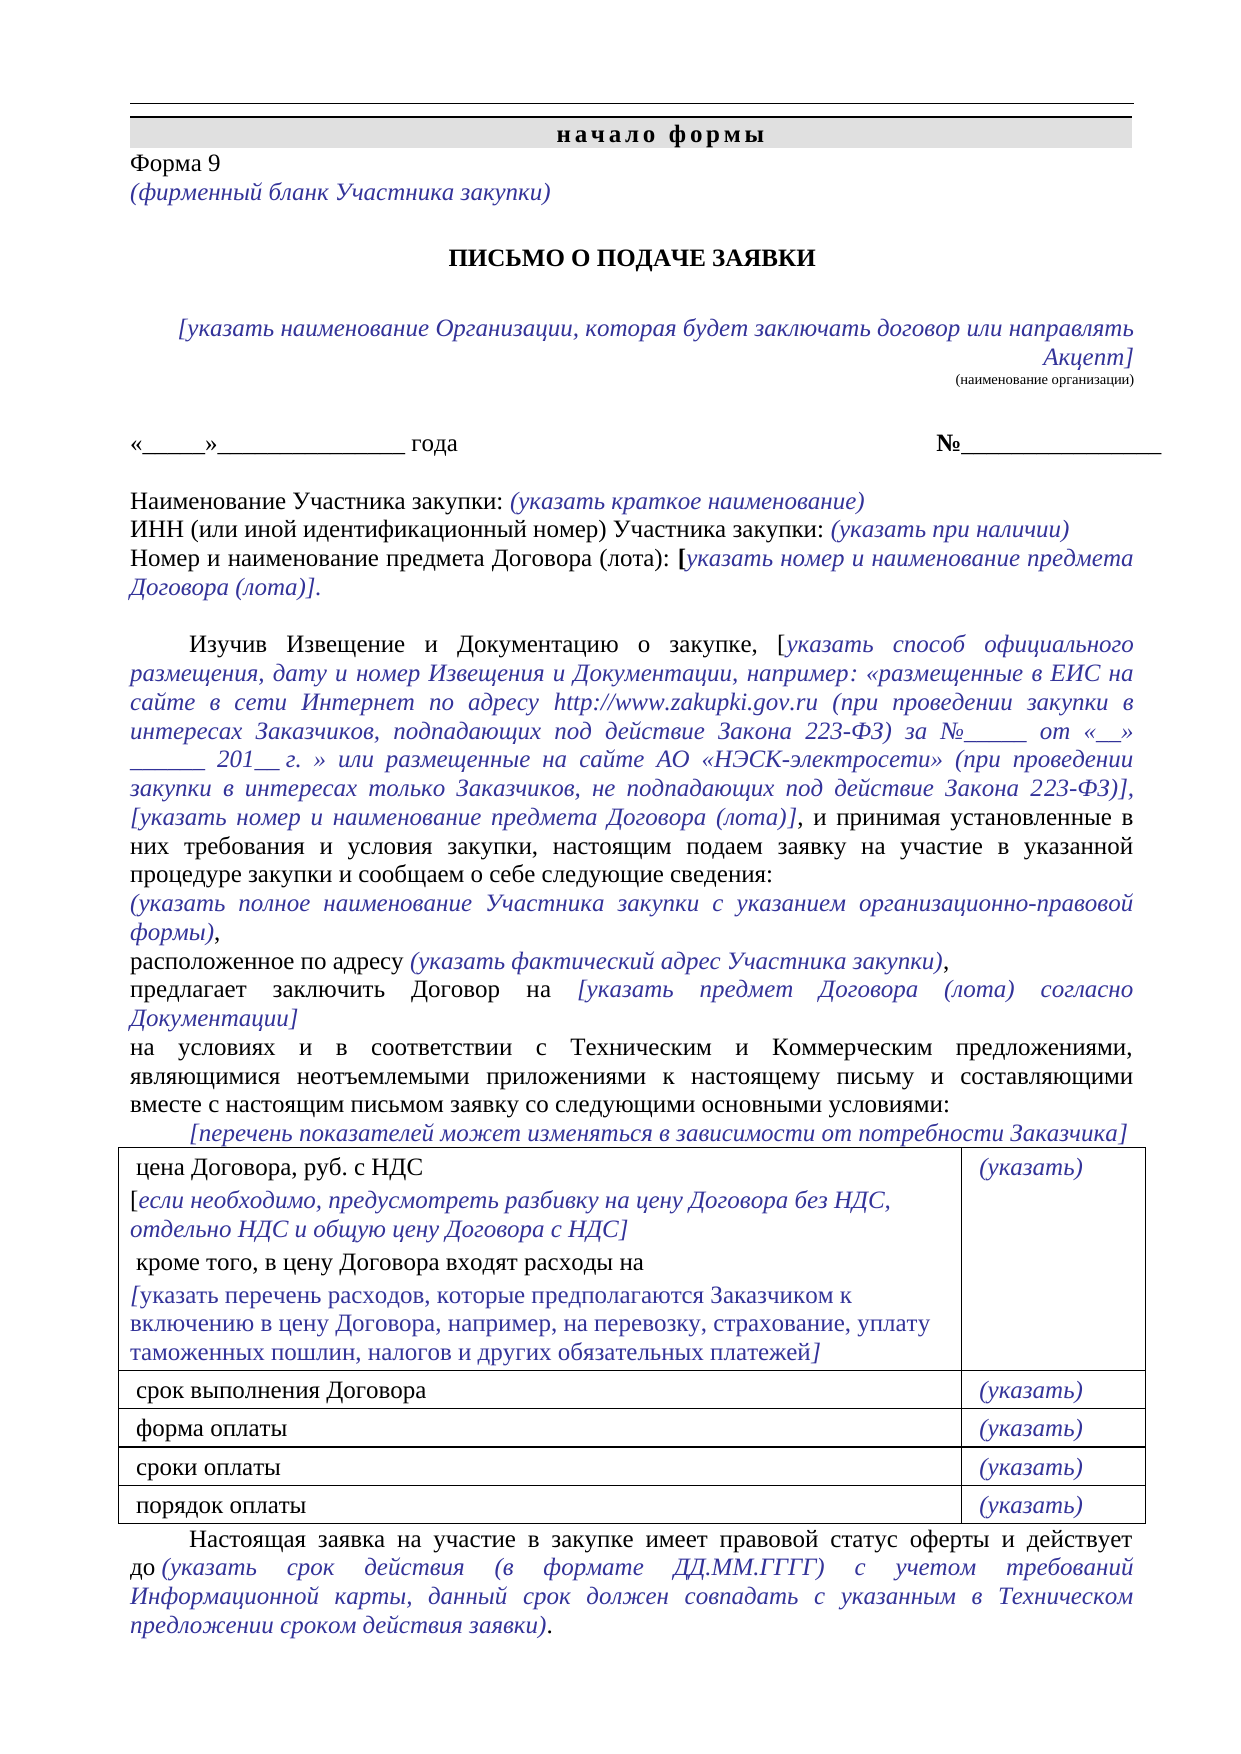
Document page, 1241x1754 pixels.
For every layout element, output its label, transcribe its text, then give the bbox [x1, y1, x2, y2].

table_cell сроки оплаты [119, 1448, 961, 1484]
text предлагает заключить Договор на [указать предмет Договора (лота) согласно Документации] [130, 974, 1134, 1032]
text начало формы [130, 118, 1132, 148]
text Наименование Участника закупки: (указать краткое наименование) [130, 486, 1134, 514]
text [перечень показателей может изменяться в зависимости от потребности Заказчика] [130, 1118, 1134, 1147]
text (наименование организации) [130, 371, 1134, 399]
table_cell (указать) [962, 1486, 1145, 1523]
table_cell (указать) [962, 1448, 1145, 1484]
text Изучив Извещение и Документацию о закупке, [указать способ официального размещения, дату и номер Извещения и Документации, например: «размещенные в ЕИС на сайте в сети Интернет по адресу http://www.zakupki.gov.ru (при проведении закупки в интересах Заказчиков, подпадающих под действие Закона 223-ФЗ) за №_____ от «__» ______ 201__ г. » или размещенные на сайте АО «НЭСК-электросети» (при проведении закупки в интересах только Заказчиков, не подпадающих под действие Закона 223-ФЗ)], [указать номер и наименование предмета Договора (лота)], и принимая установленные в них требования и условия закупки, настоящим подаем заявку на участие в указанной процедуре закупки и сообщаем о себе следующие сведения: [130, 629, 1134, 888]
text ИНН (или иной идентификационный номер) Участника закупки: (указать при наличии) [130, 514, 1134, 543]
table_cell (указать) [962, 1409, 1145, 1446]
text «_____»_______________ года №________________ [130, 428, 1134, 457]
table_cell форма оплаты [119, 1409, 961, 1446]
table_cell (указать) [962, 1371, 1145, 1408]
text на условиях и в соответствии с Техническим и Коммерческим предложениями, являющимися неотъемлемыми приложениями к настоящему письму и составляющими вместе с настоящим письмом заявку со следующими основными условиями: [130, 1032, 1134, 1118]
table_header цена Договора, руб. с НДС [если необходимо, предусмотреть разбивку на цену Договора без НДС, отдельно НДС и общую цену Договора с НДС] кроме того, в цену Договора входят расходы на [указать перечень расходов, которые предполагаются Заказчиком к включению в цену Договора, например, на перевозку, страхование, уплату таможенных пошлин, налогов и других обязательных платежей] [119, 1148, 961, 1370]
table_cell порядок оплаты [119, 1486, 961, 1523]
table_cell срок выполнения Договора [119, 1371, 961, 1408]
text расположенное по адресу (указать фактический адрес Участника закупки), [130, 946, 1134, 974]
text Форма 9 [130, 148, 1134, 177]
text [указать наименование Организации, которая будет заключать договор или направлять Акцепт] [130, 313, 1134, 371]
text (фирменный бланк Участника закупки) [130, 177, 1134, 206]
text Номер и наименование предмета Договора (лота): [указать номер и наименование предмета Договора (лота)]. [130, 543, 1134, 601]
table_header (указать) [962, 1148, 1145, 1370]
text Настоящая заявка на участие в закупке имеет правовой статус оферты и действует до (указать срок действия (в формате ДД.ММ.ГГГГ) с учетом требований Информационной карты, данный срок должен совпадать с указанным в Техническом предложении сроком действия заявки). [130, 1524, 1134, 1639]
text (указать полное наименование Участника закупки с указанием организационно-правовой формы), [130, 888, 1134, 946]
text ПИСЬМО О ПОДАЧЕ ЗАЯВКИ [130, 243, 1134, 272]
